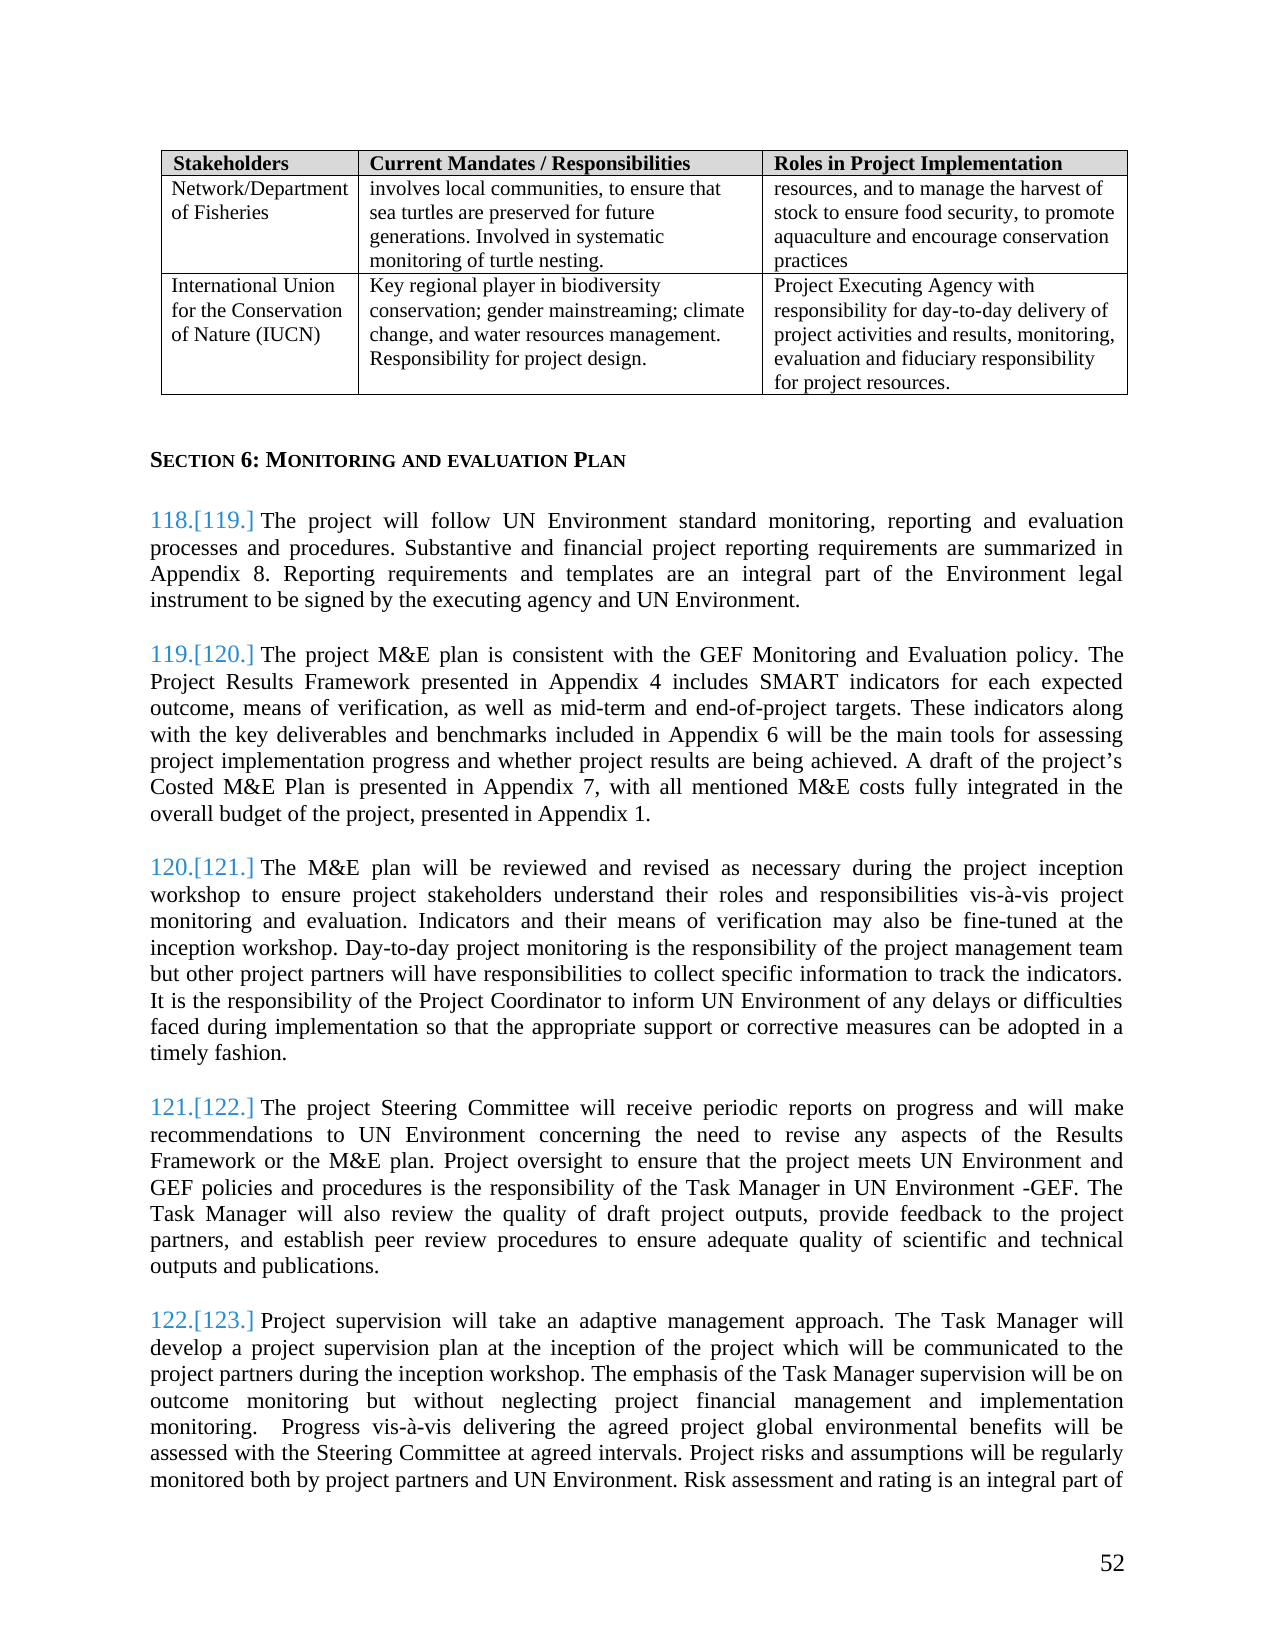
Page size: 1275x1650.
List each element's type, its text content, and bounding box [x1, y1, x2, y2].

list The project will follow UN Environment standard monitoring, reporting and evaluation processes and procedures. Substantive and financial project reporting requirements are summarized in Appendix 8. Reporting requirements and templates are an integral part of the Environment legal instrument to be signed by the executing agency and UN Environment. [150, 505, 1125, 613]
table_header Roles in Project Implementation [763, 151, 1127, 175]
table_header Current Mandates / Responsibilities [359, 151, 762, 175]
table_cell International Union for the Conservation of Nature (IUCN) [162, 274, 358, 394]
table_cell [359, 176, 762, 272]
list The M&E plan will be reviewed and revised as necessary during the project inception workshop to ensure project stakeholders understand their roles and responsibilities vis-à-vis project monitoring and evaluation. Indicators and their means of verification may also be fine-tuned at the inception workshop. Day-to-day project monitoring is the responsibility of the project management team but other project partners will have responsibilities to collect specific information to track the indicators. It is the responsibility of the Project Coordinator to inform UN Environment of any delays or difficulties faced during implementation so that the appropriate support or corrective measures can be adopted in a timely fashion. [150, 852, 1125, 1066]
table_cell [162, 176, 358, 272]
table_cell Project Executing Agency with responsibility for day-to-day delivery of project activities and results, monitoring, evaluation and fiduciary responsibility for project resources. [763, 274, 1127, 394]
list The project Steering Committee will receive periodic reports on progress and will make recommendations to UN Environment concerning the need to revise any aspects of the Results Framework or the M&E plan. Project oversight to ensure that the project meets UN Environment and GEF policies and procedures is the responsibility of the Task Manager in UN Environment -GEF. The Task Manager will also review the quality of draft project outputs, provide feedback to the project partners, and establish peer review procedures to ensure adequate quality of scientific and technical outputs and publications. [150, 1092, 1125, 1279]
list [150, 1305, 1125, 1492]
list The project M&E plan is consistent with the GEF Monitoring and Evaluation policy. The Project Results Framework presented in Appendix 4 includes SMART indicators for each expected outcome, means of verification, as well as mid-term and end-of-project targets. These indicators along with the key deliverables and benchmarks included in Appendix 6 will be the main tools for assessing project implementation progress and whether project results are being achieved. A draft of the project’s Costed M&E Plan is presented in Appendix 7, with all mentioned M&E costs fully integrated in the overall budget of the project, presented in Appendix 1. [150, 639, 1125, 826]
subtitle Section 6: Monitoring and evaluation Plan [150, 446, 1125, 472]
table_cell Key regional player in biodiversity conservation; gender mainstreaming; climate change, and water resources management. Responsibility for project design. [359, 274, 762, 394]
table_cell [763, 176, 1127, 272]
table_header Stakeholders [162, 151, 358, 175]
